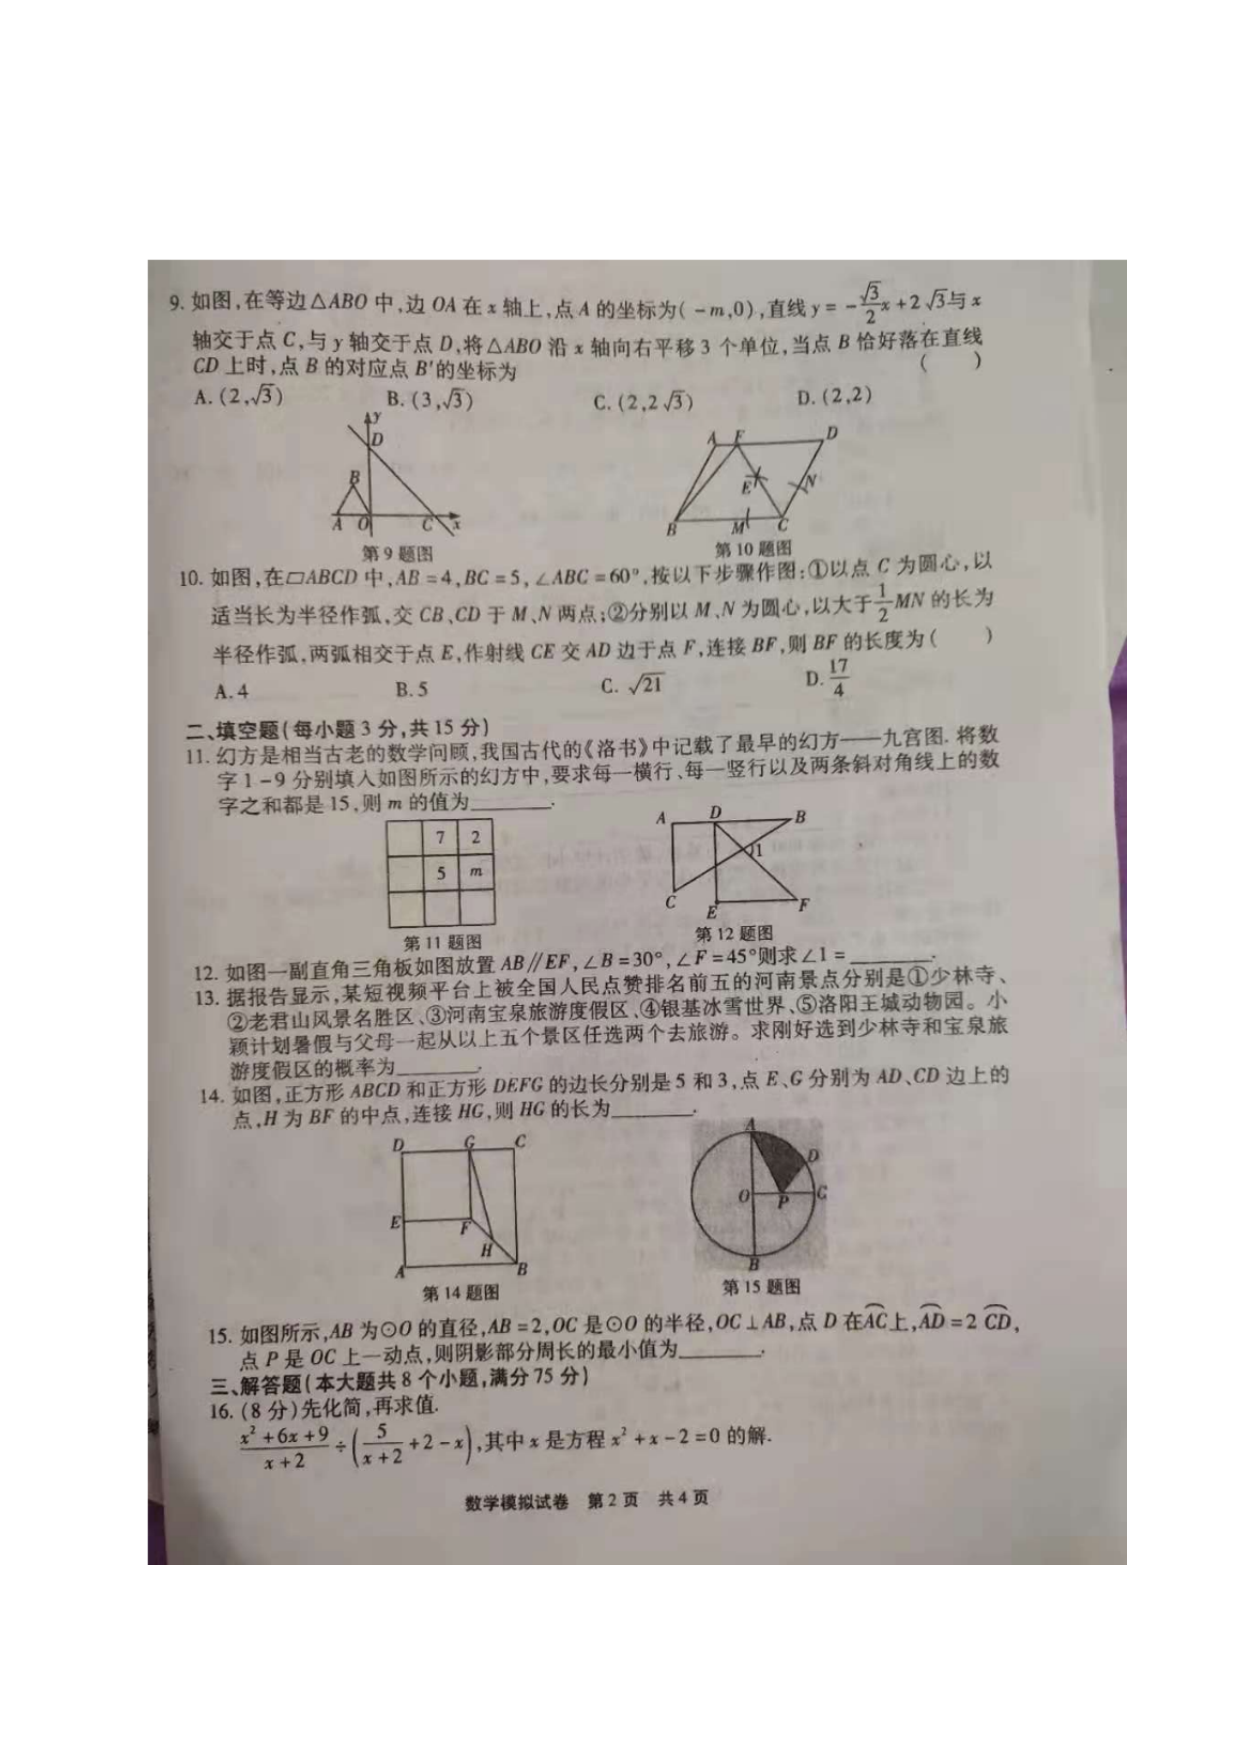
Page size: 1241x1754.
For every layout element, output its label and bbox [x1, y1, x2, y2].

picture [149, 261, 1127, 1563]
